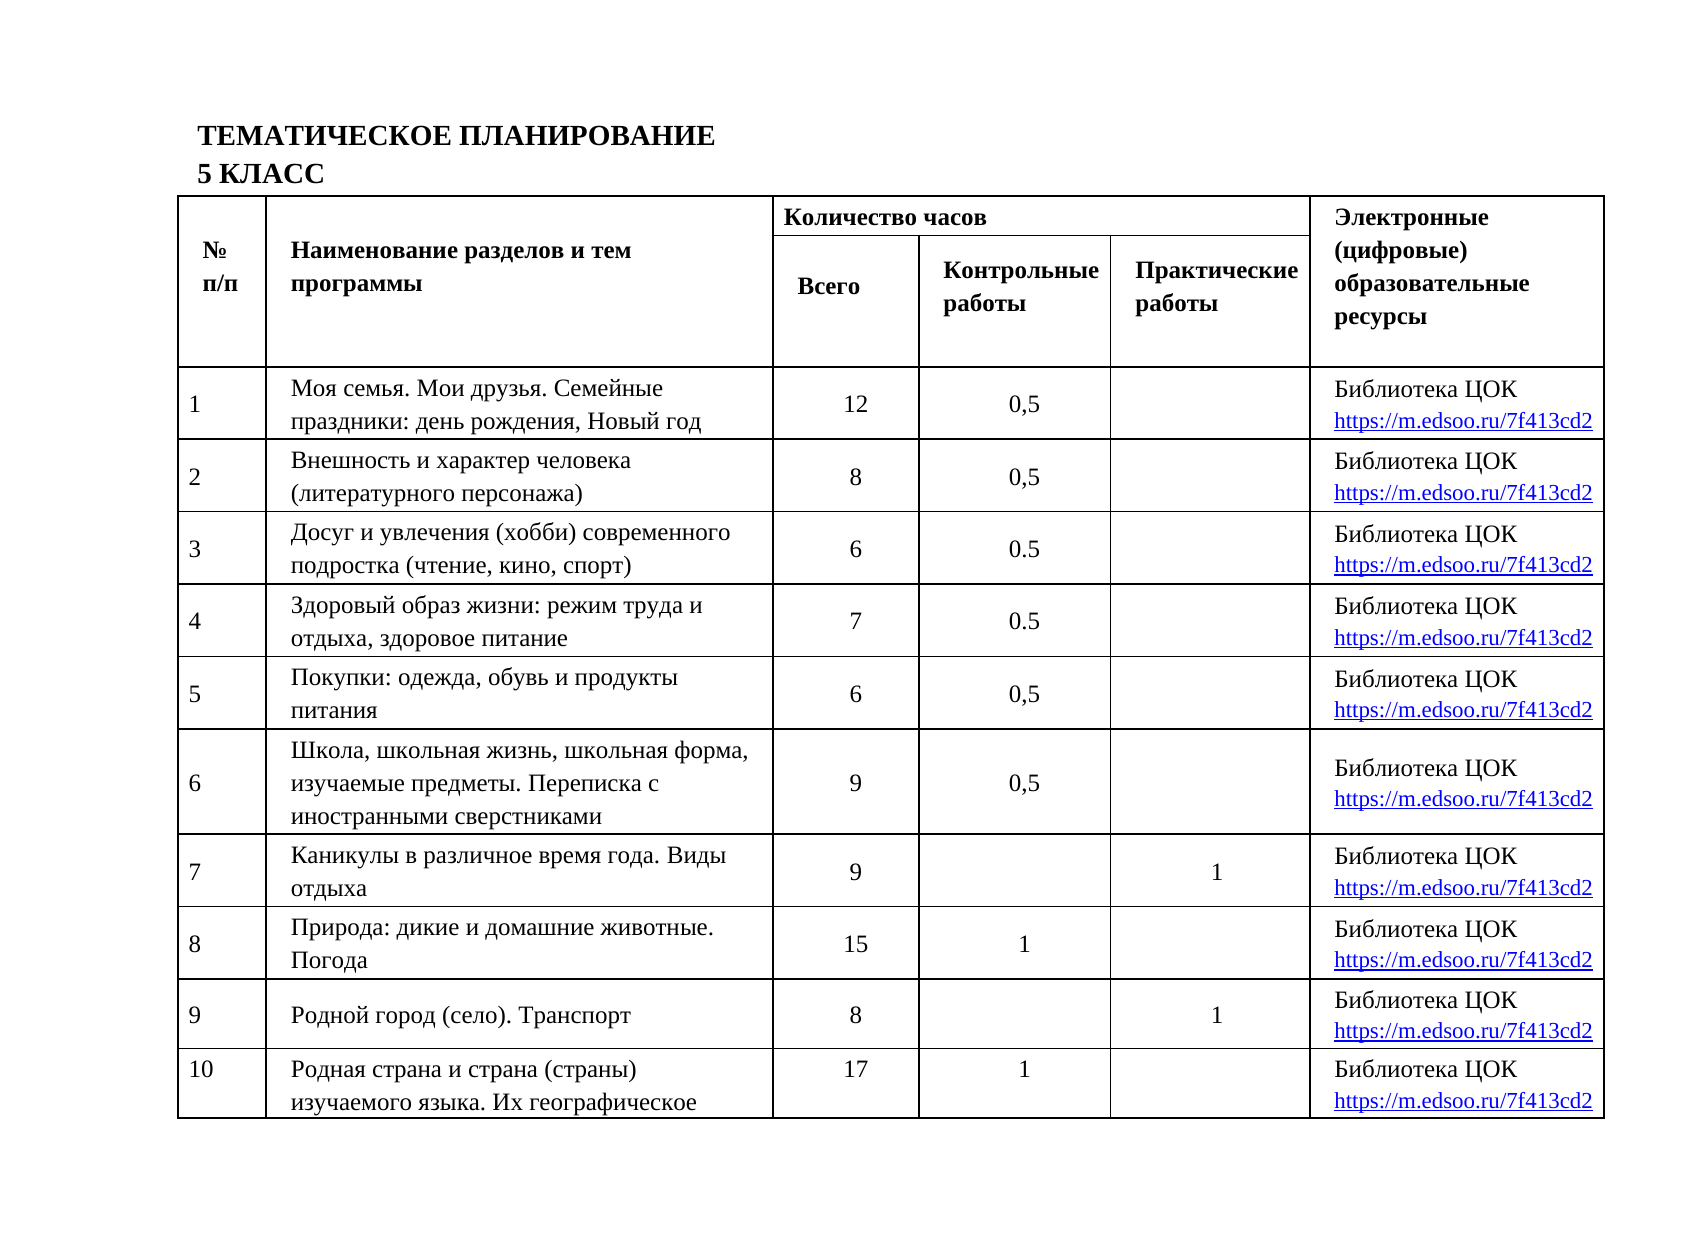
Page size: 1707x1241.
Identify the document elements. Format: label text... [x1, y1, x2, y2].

table_header Количество часов [774, 197, 1309, 234]
table_cell 9 [774, 730, 918, 833]
table_cell Библиотека ЦОК https://m.edsoo.ru/7f413cd2 [1311, 657, 1603, 728]
table_cell 3 [179, 512, 265, 583]
table_cell Библиотека ЦОК https://m.edsoo.ru/7f413cd2 [1311, 907, 1603, 978]
table_cell 7 [774, 585, 918, 656]
text ТЕМАТИЧЕСКОЕ ПЛАНИРОВАНИЕ [190, 118, 1618, 152]
table_cell 7 [179, 835, 265, 906]
table_header Наименование разделов и тем программы [267, 197, 772, 366]
table_cell Природа: дикие и домашние животные. Погода [267, 907, 772, 978]
table_cell 8 [179, 907, 265, 978]
table_cell Покупки: одежда, обувь и продукты питания [267, 657, 772, 728]
table_cell Школа, школьная жизнь, школьная форма, изучаемые предметы. Переписка с иностранными сверстниками [267, 730, 772, 833]
table_cell Библиотека ЦОК https://m.edsoo.ru/7f413cd2 [1311, 585, 1603, 656]
table_cell 9 [774, 835, 918, 906]
table_cell [1111, 512, 1309, 583]
table_cell 17 [774, 1049, 918, 1117]
table_cell Внешность и характер человека (литературного персонажа) [267, 440, 772, 511]
table_cell Библиотека ЦОК https://m.edsoo.ru/7f413cd2 [1311, 730, 1603, 833]
table_cell Здоровый образ жизни: режим труда и отдыха, здоровое питание [267, 585, 772, 656]
table_cell Библиотека ЦОК https://m.edsoo.ru/7f413cd2 [1311, 440, 1603, 511]
table_cell 0,5 [920, 730, 1110, 833]
table_cell Досуг и увлечения (хобби) современного подростка (чтение, кино, спорт) [267, 512, 772, 583]
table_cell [267, 1049, 772, 1117]
table_cell [1111, 440, 1309, 511]
table_cell 6 [179, 730, 265, 833]
table_cell [1111, 585, 1309, 656]
table_cell Библиотека ЦОК https://m.edsoo.ru/7f413cd2 [1311, 980, 1603, 1048]
table_cell 4 [179, 585, 265, 656]
table_header Электронные (цифровые) образовательные ресурсы [1311, 197, 1603, 366]
table_cell 12 [774, 368, 918, 438]
table_cell Моя семья. Мои друзья. Семейные праздники: день рождения, Новый год [267, 368, 772, 438]
table_cell [920, 835, 1110, 906]
table_cell 1 [1111, 835, 1309, 906]
table_cell Библиотека ЦОК https://m.edsoo.ru/7f413cd2 [1311, 512, 1603, 583]
table_cell 2 [179, 440, 265, 511]
table_cell 6 [774, 512, 918, 583]
table_cell 8 [774, 440, 918, 511]
table_cell [1111, 368, 1309, 438]
table_cell 15 [774, 907, 918, 978]
table_cell 0.5 [920, 512, 1110, 583]
table_cell 9 [179, 980, 265, 1048]
table_cell 6 [774, 657, 918, 728]
table_cell [1111, 730, 1309, 833]
table_cell Библиотека ЦОК https://m.edsoo.ru/7f413cd2 [1311, 835, 1603, 906]
table_header № п/п [179, 197, 265, 366]
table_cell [1311, 1049, 1603, 1117]
table_cell Всего [774, 236, 918, 366]
table_cell 10 [179, 1049, 265, 1117]
table_cell Каникулы в различное время года. Виды отдыха [267, 835, 772, 906]
table_cell 8 [774, 980, 918, 1048]
table_cell 0,5 [920, 657, 1110, 728]
table_cell 1 [179, 368, 265, 438]
table_cell 0,5 [920, 368, 1110, 438]
table_cell [1111, 1049, 1309, 1117]
text 5 КЛАСС [190, 157, 1618, 190]
table_cell 1 [1111, 980, 1309, 1048]
table_cell [1111, 907, 1309, 978]
table_cell [920, 980, 1110, 1048]
table_cell [1111, 657, 1309, 728]
table_cell Контрольные работы [920, 236, 1110, 366]
table_cell 1 [920, 907, 1110, 978]
table_cell Практические работы [1111, 236, 1309, 366]
table_cell Библиотека ЦОК https://m.edsoo.ru/7f413cd2 [1311, 368, 1603, 438]
table_cell 0.5 [920, 585, 1110, 656]
table_cell Родной город (село). Транспорт [267, 980, 772, 1048]
table_cell 5 [179, 657, 265, 728]
table_cell 0,5 [920, 440, 1110, 511]
table_cell 1 [920, 1049, 1110, 1117]
